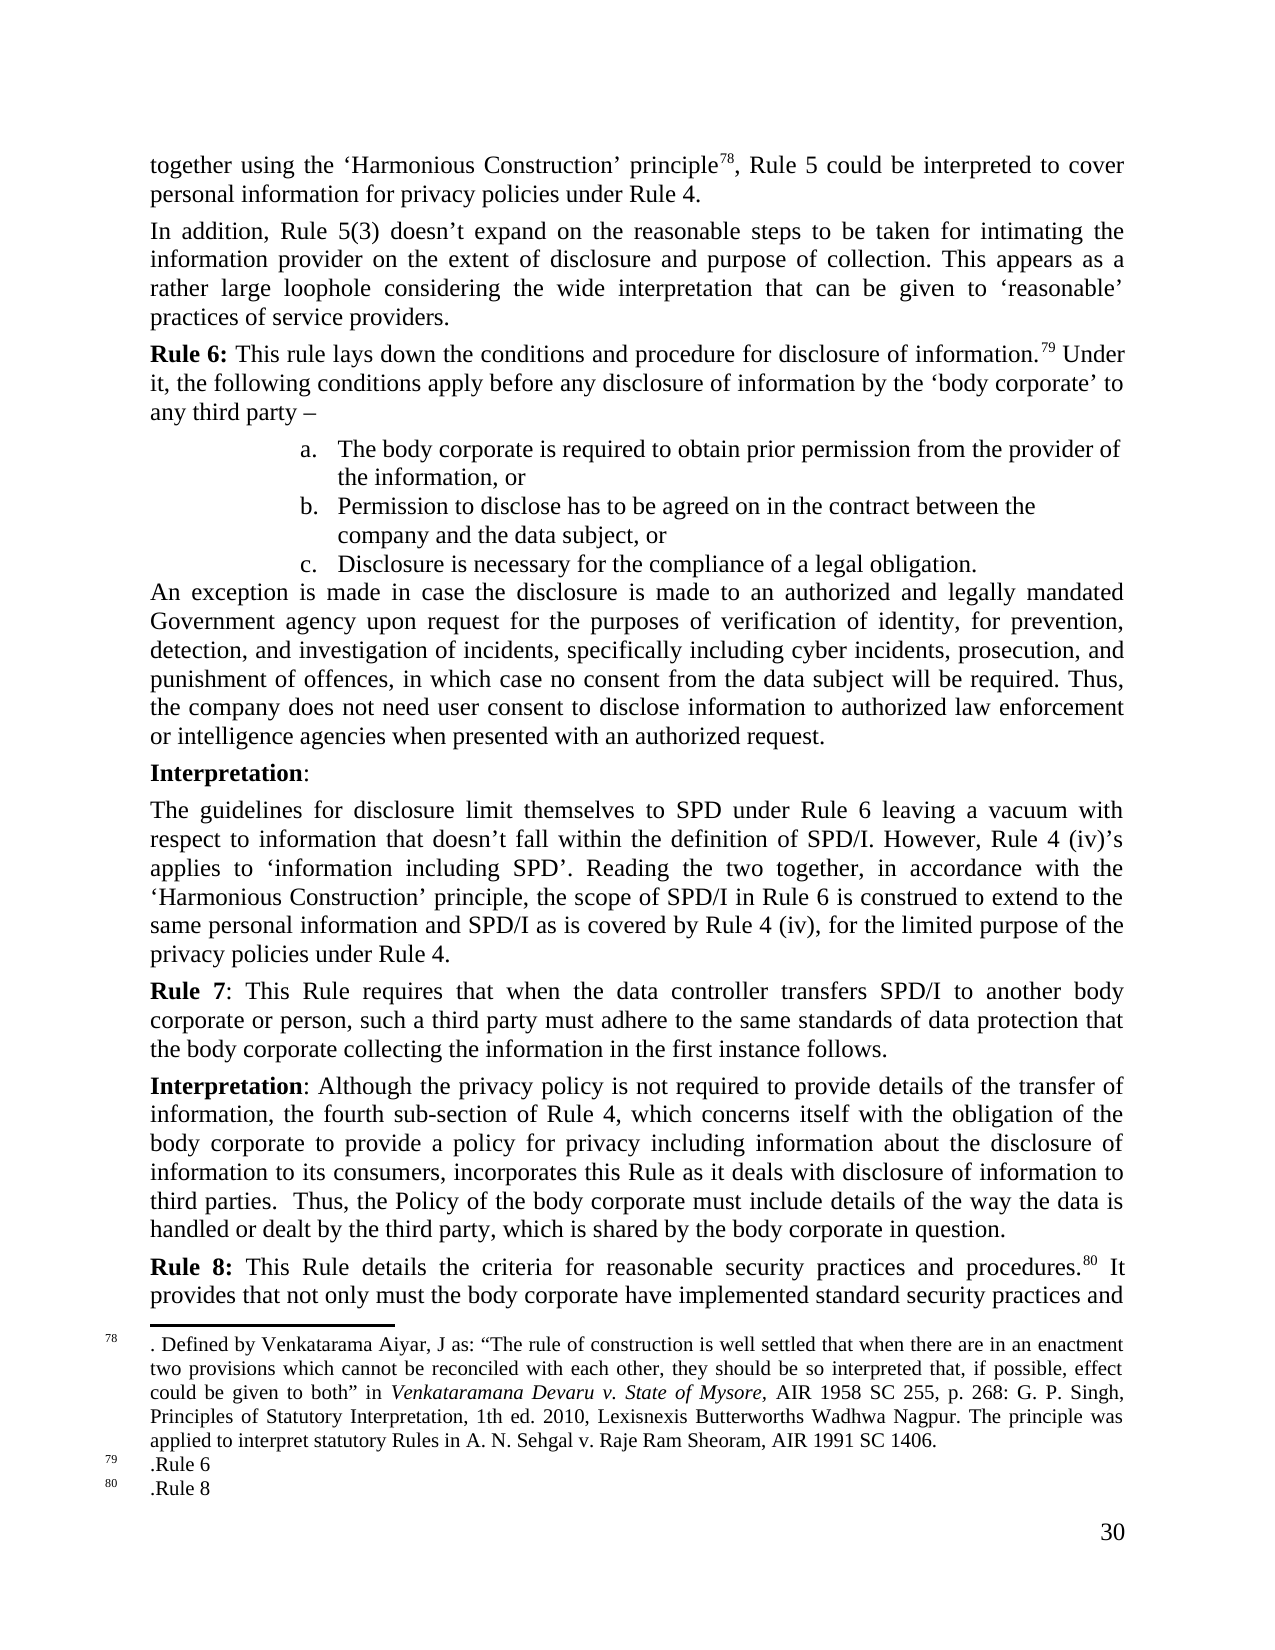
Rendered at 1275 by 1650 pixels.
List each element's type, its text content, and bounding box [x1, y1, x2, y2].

text An exception is made in case the disclosure is made to an authorized and legally mandated Government agency upon request for the purposes of verification of identity, for prevention, detection, and investigation of incidents, specifically including cyber incidents, prosecution, and punishment of offences, in which case no consent from the data subject will be required. Thus, the company does not need user consent to disclose information to authorized law enforcement or intelligence agencies when presented with an authorized request. [150, 577, 1125, 750]
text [150, 1252, 1125, 1309]
list Permission to disclose has to be agreed on in the contract between the company and the data subject, or [300, 491, 1125, 549]
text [150, 150, 1125, 207]
text Rule 7: This Rule requires that when the data controller transfers SPD/I to another body corporate or person, such a third party must adhere to the same standards of data protection that the body corporate collecting the information in the first instance follows. [150, 976, 1125, 1062]
list Disclosure is necessary for the compliance of a legal obligation. [300, 549, 1125, 577]
text Interpretation: Although the privacy policy is not required to provide details of the transfer of information, the fourth sub-section of Rule 4, which concerns itself with the obligation of the body corporate to provide a policy for privacy including information about the disclosure of information to its consumers, incorporates this Rule as it deals with disclosure of information to third parties. Thus, the Policy of the body corporate must include details of the way the data is handled or dealt by the third party, which is shared by the body corporate in question. [150, 1071, 1125, 1243]
list The body corporate is required to obtain prior permission from the provider of the information, or [300, 434, 1125, 491]
text Interpretation: [150, 758, 1125, 787]
text In addition, Rule 5(3) doesn’t expand on the reasonable steps to be taken for intimating the information provider on the extent of disclosure and purpose of collection. This appears as a rather large loophole considering the wide interpretation that can be given to ‘reasonable’ practices of service providers. [150, 216, 1125, 331]
text The guidelines for disclosure limit themselves to SPD under Rule 6 leaving a vacuum with respect to information that doesn’t fall within the definition of SPD/I. However, Rule 4 (iv)’s applies to ‘information including SPD’. Reading the two together, in accordance with the ‘Harmonious Construction’ principle, the scope of SPD/I in Rule 6 is construed to extend to the same personal information and SPD/I as is covered by Rule 4 (iv), for the limited purpose of the privacy policies under Rule 4. [150, 795, 1125, 968]
text Rule 6: This rule lays down the conditions and procedure for disclosure of information. Under it, the following conditions apply before any disclosure of information by the ‘body corporate’ to any third party – [150, 339, 1125, 425]
